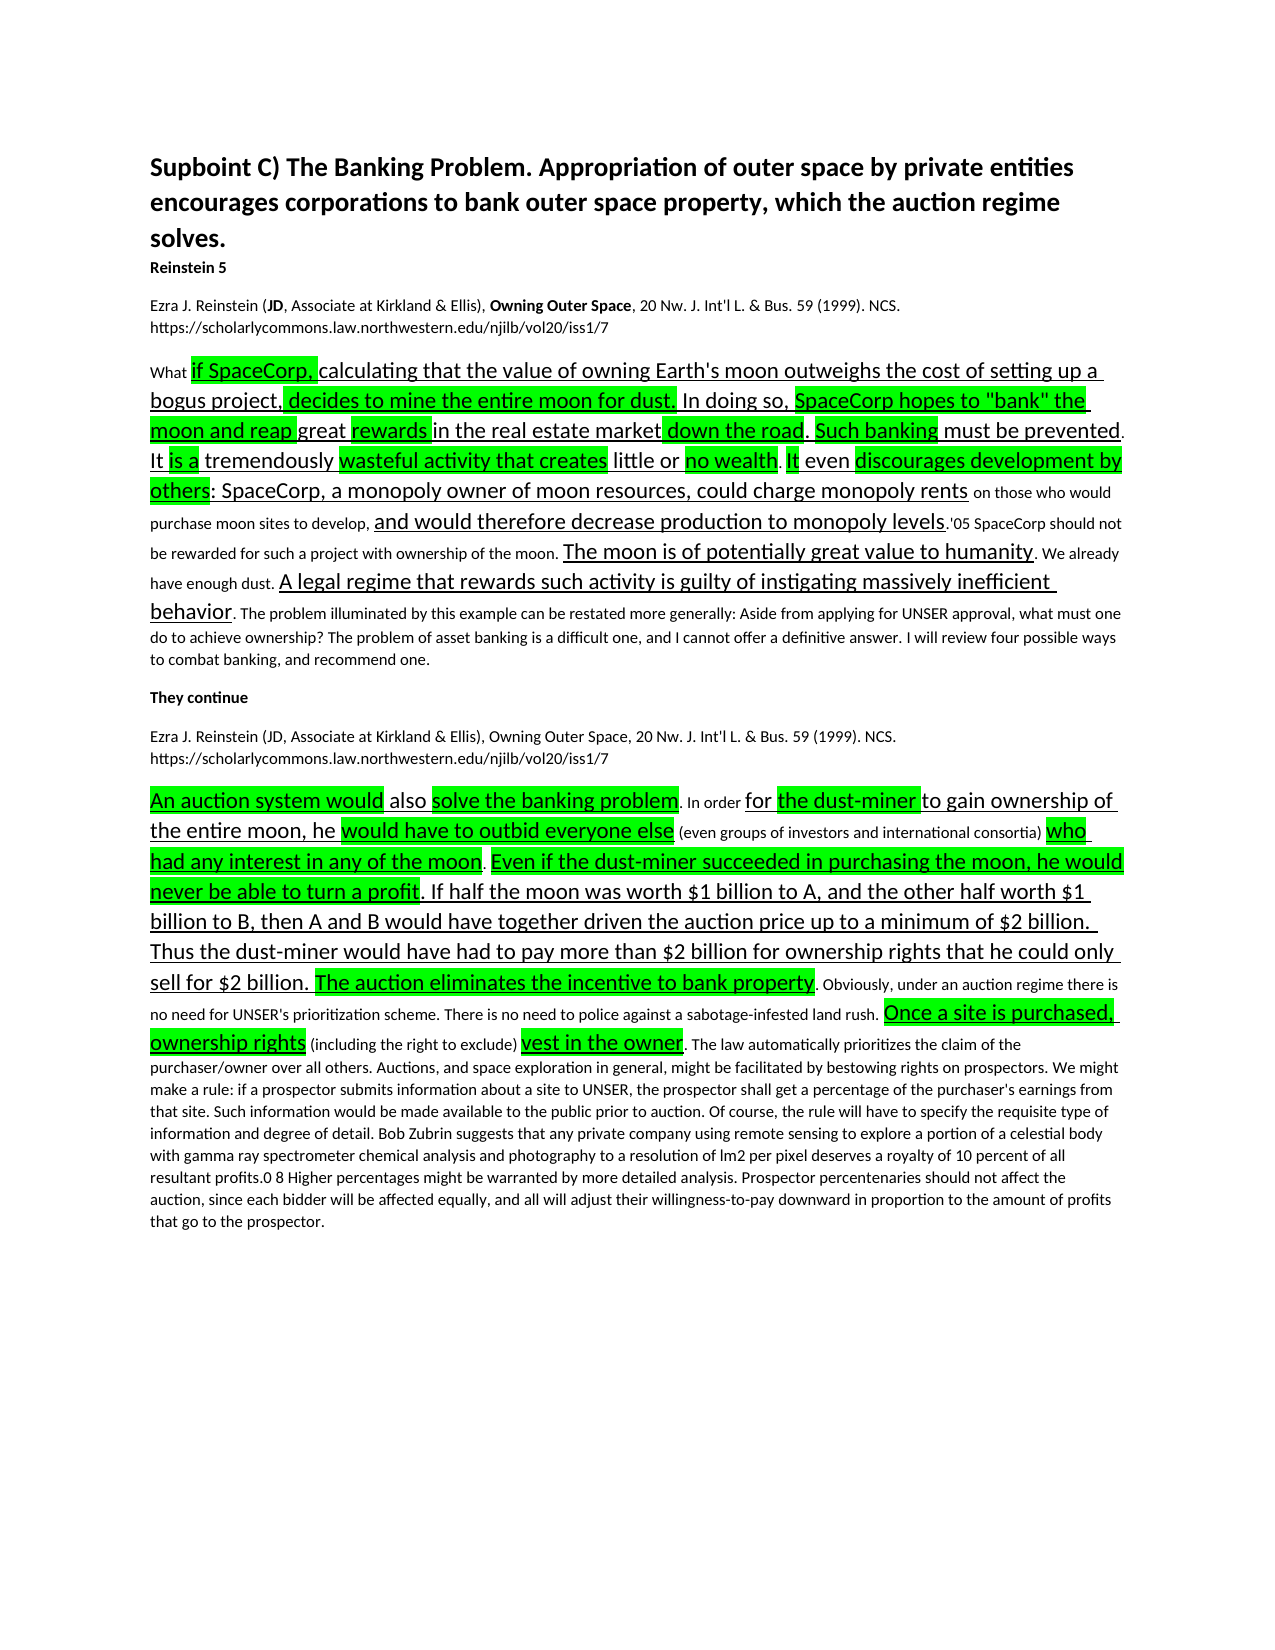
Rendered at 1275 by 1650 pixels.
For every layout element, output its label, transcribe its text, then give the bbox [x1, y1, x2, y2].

text Ezra J. Reinstein (JD, Associate at Kirkland & Ellis), Owning Outer Space, 20 Nw. J. Int'l L. & Bus. 59 (1999). NCS. https://scholarlycommons.law.northwestern.edu/njilb/vol20/iss1/7 [150, 295, 1125, 338]
text They continue [150, 687, 1125, 708]
text Ezra J. Reinstein (JD, Associate at Kirkland & Ellis), Owning Outer Space, 20 Nw. J. Int'l L. & Bus. 59 (1999). NCS. https://scholarlycommons.law.northwestern.edu/njilb/vol20/iss1/7 [150, 726, 1125, 768]
text What if SpaceCorp, calculating that the value of owning Earth's moon outweighs the cost of setting up a bogus project, decides to mine the entire moon for dust. In doing so, SpaceCorp hopes to "bank" the moon and reap great rewards in the real estate market down the road. Such banking must be prevented. It is a tremendously wasteful activity that creates little or no wealth. It even discourages development by others: SpaceCorp, a monopoly owner of moon resources, could charge monopoly rents on those who would purchase moon sites to develop, and would therefore decrease production to monopoly levels.'05 SpaceCorp should not be rewarded for such a project with ownership of the moon. The moon is of potentially great value to humanity. We already have enough dust. A legal regime that rewards such activity is guilty of instigating massively inefficient behavior. The problem illuminated by this example can be restated more generally: Aside from applying for UNSER approval, what must one do to achieve ownership? The problem of asset banking is a difficult one, and I cannot offer a definitive answer. I will review four possible ways to combat banking, and recommend one. [150, 356, 1125, 669]
text Reinstein 5 [150, 257, 1125, 277]
text An auction system would also solve the banking problem. In order for the dust-miner to gain ownership of the entire moon, he would have to outbid everyone else (even groups of investors and international consortia) who had any interest in any of the moon. Even if the dust-miner succeeded in purchasing the moon, he would never be able to turn a profit. If half the moon was worth $1 billion to A, and the other half worth $1 billion to B, then A and B would have together driven the auction price up to a minimum of $2 billion. Thus the dust-miner would have had to pay more than $2 billion for ownership rights that he could only sell for $2 billion. The auction eliminates the incentive to bank property. Obviously, under an auction regime there is no need for UNSER's prioritization scheme. There is no need to police against a sabotage-infested land rush. Once a site is purchased, ownership rights (including the right to exclude) vest in the owner. The law automatically prioritizes the claim of the purchaser/owner over all others. Auctions, and space exploration in general, might be facilitated by bestowing rights on prospectors. We might make a rule: if a prospector submits information about a site to UNSER, the prospector shall get a percentage of the purchaser's earnings from that site. Such information would be made available to the public prior to auction. Of course, the rule will have to specify the requisite type of information and degree of detail. Bob Zubrin suggests that any private company using remote sensing to explore a portion of a celestial body with gamma ray spectrometer chemical analysis and photography to a resolution of lm2 per pixel deserves a royalty of 10 percent of all resultant profits.0 8 Higher percentages might be warranted by more detailed analysis. Prospector percentenaries should not affect the auction, since each bidder will be affected equally, and all will adjust their willingness-to-pay downward in proportion to the amount of profits that go to the prospector. [150, 786, 1125, 1231]
subtitle Supboint C) The Banking Problem. Appropriation of outer space by private entities encourages corporations to bank outer space property, which the auction regime solves. [150, 150, 1125, 254]
